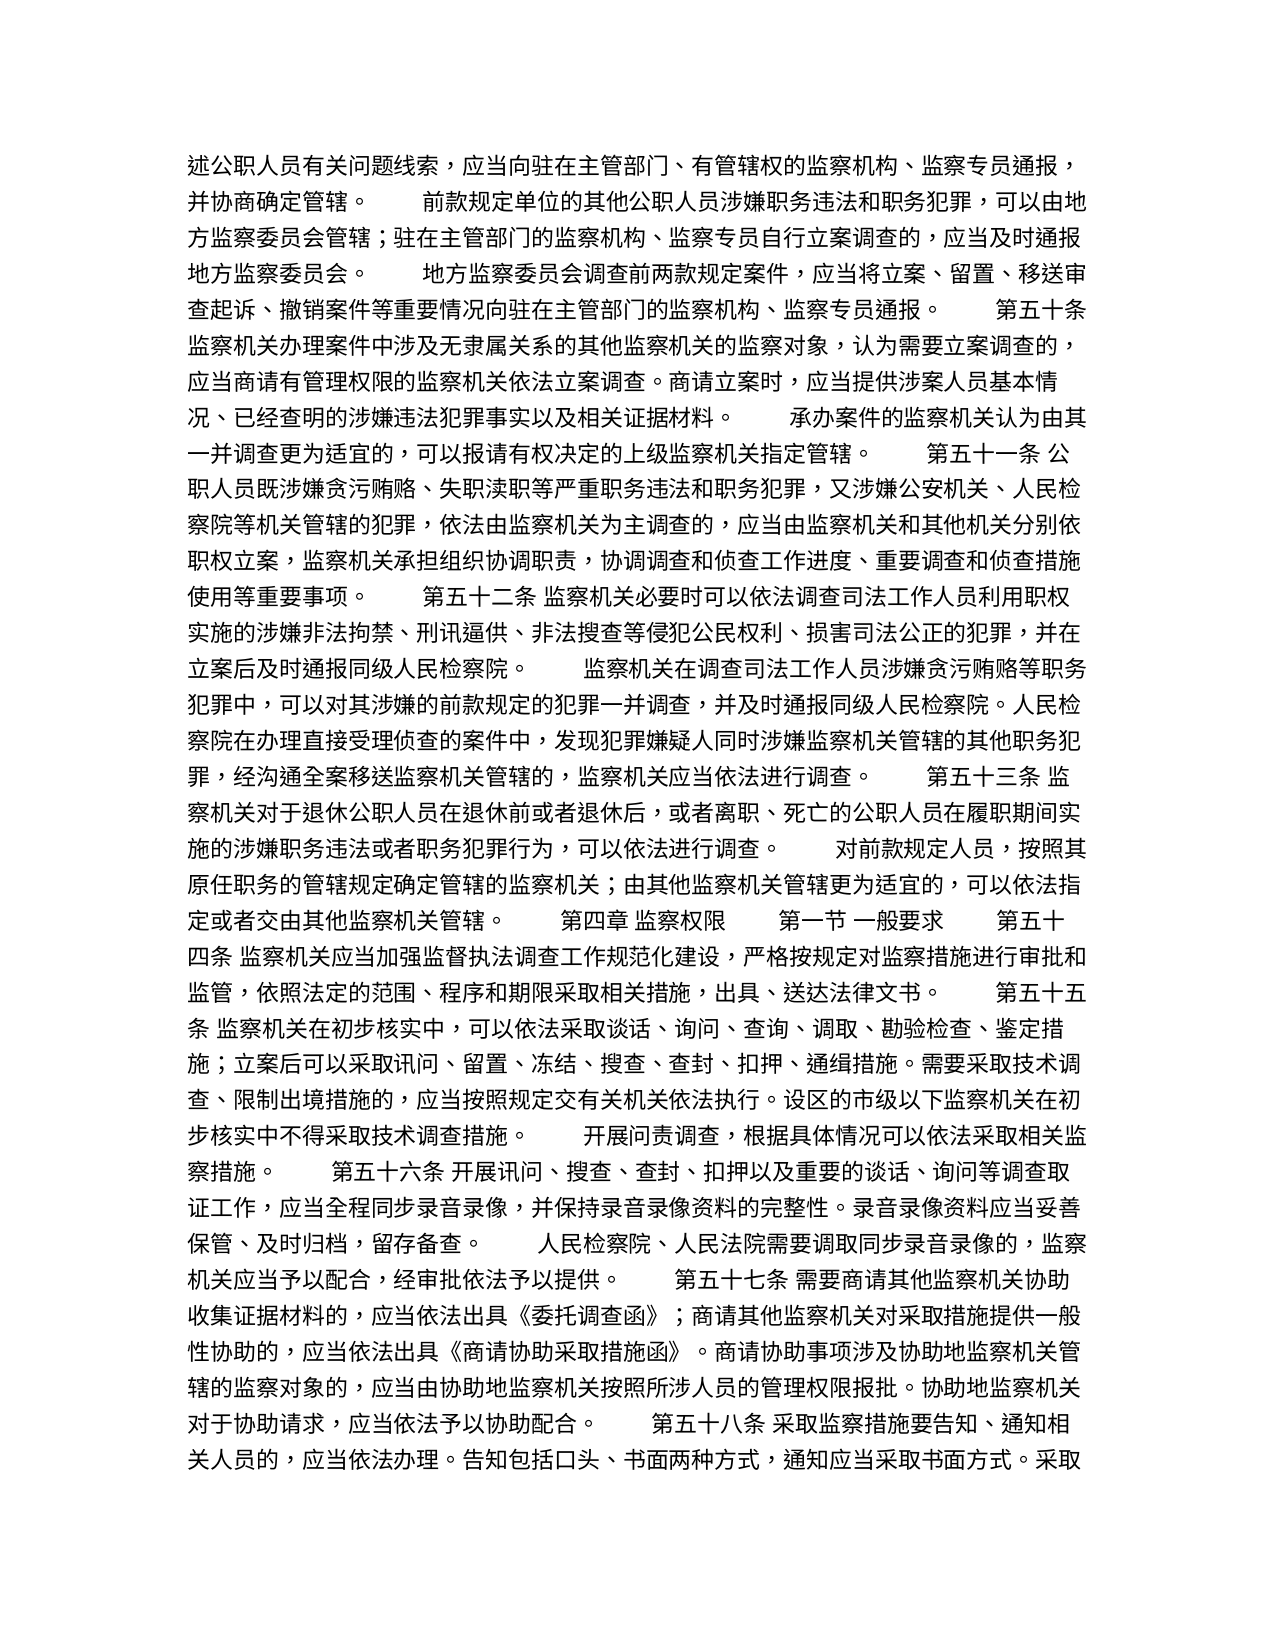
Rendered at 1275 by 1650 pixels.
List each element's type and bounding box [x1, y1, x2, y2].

text [187, 150, 1087, 1475]
